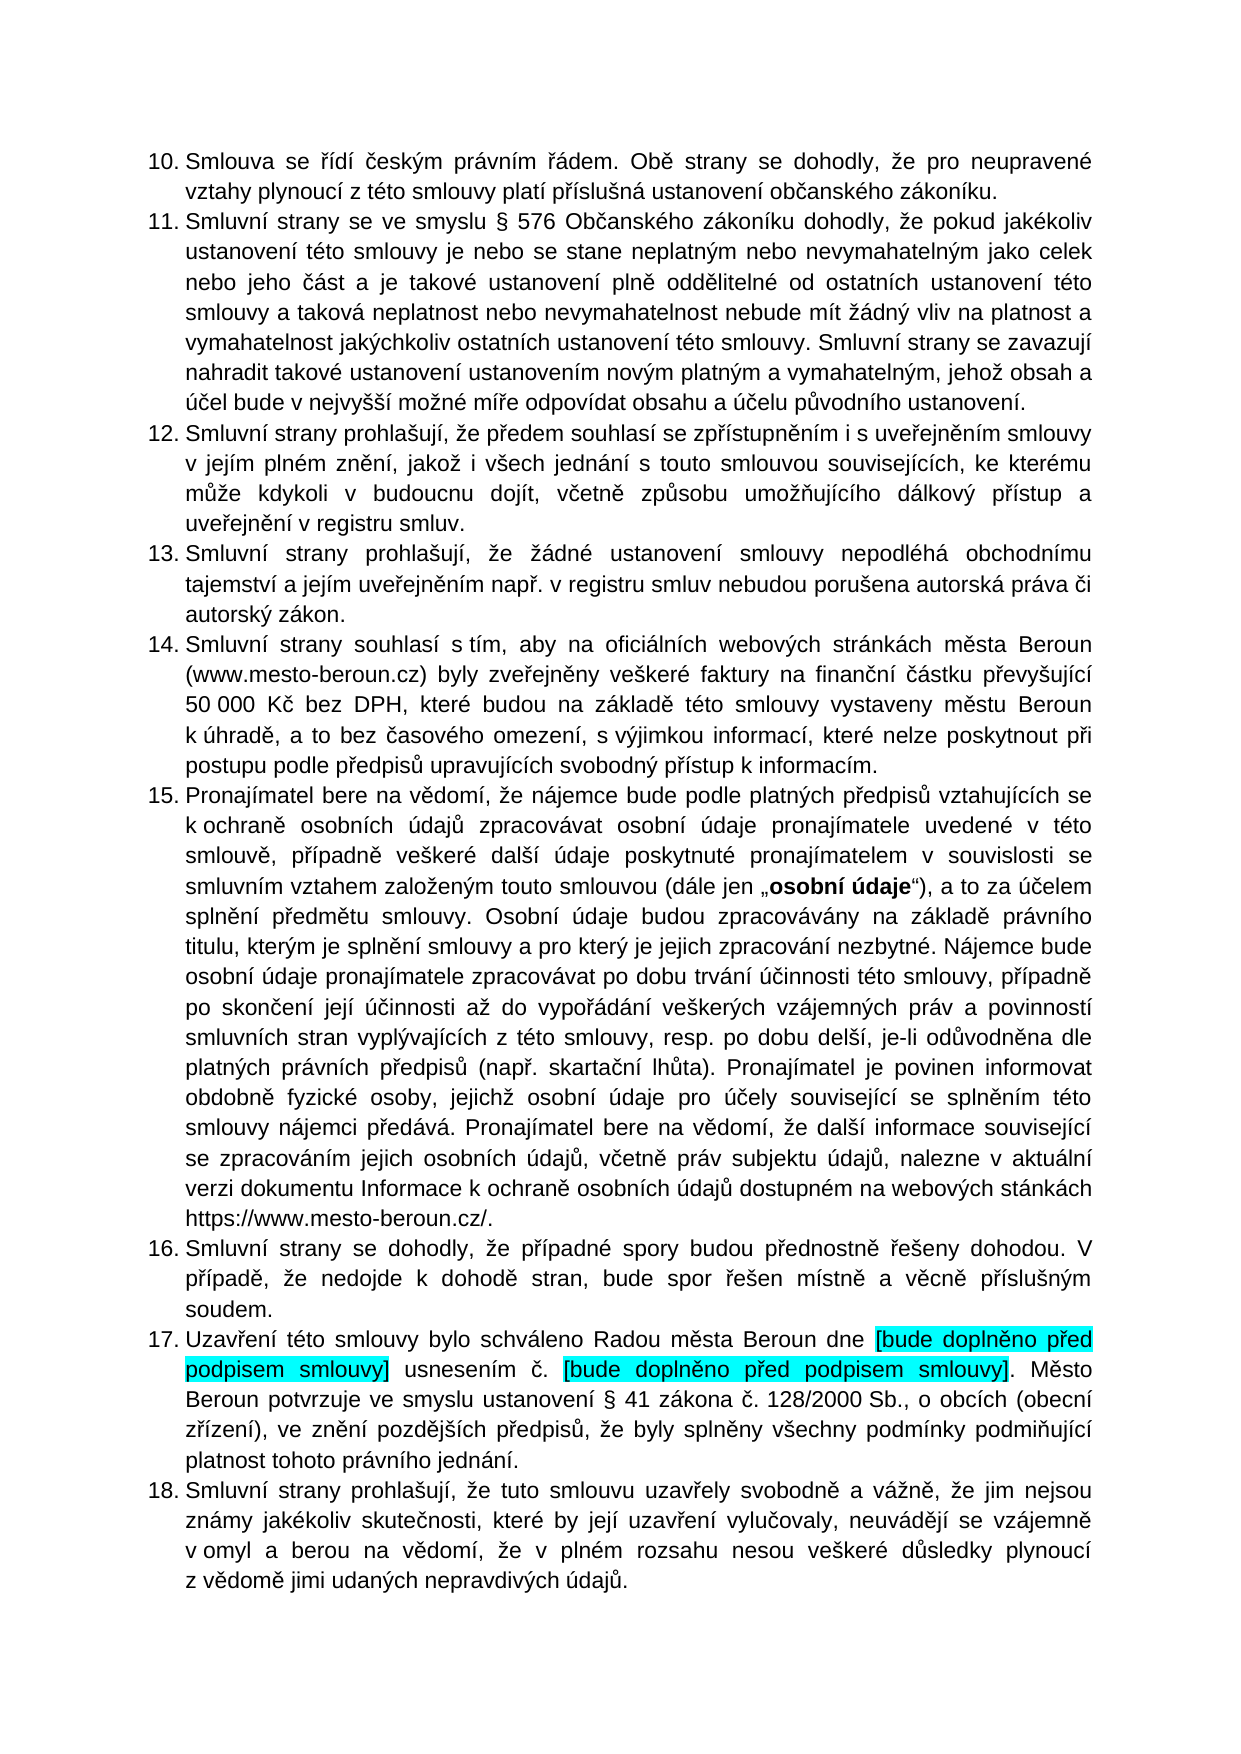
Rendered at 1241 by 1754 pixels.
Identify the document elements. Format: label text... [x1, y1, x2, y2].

list Uzavření této smlouvy bylo schváleno Radou města Beroun dne [bude doplněno před podpisem smlouvy] usnesením č. [bude doplněno před podpisem smlouvy]. Město Beroun potvrzuje ve smyslu ustanovení § 41 zákona č. 128/2000 Sb., o obcích (obecní zřízení), ve znění pozdějších předpisů, že byly splněny všechny podmínky podmiňující platnost tohoto právního jednání. [148, 1326, 1093, 1473]
list Smluvní strany souhlasí s tím, aby na oficiálních webových stránkách města Beroun (www.mesto-beroun.cz) byly zveřejněny veškeré faktury na finanční částku převyšující 50 000 Kč bez DPH, které budou na základě této smlouvy vystaveny městu Beroun k úhradě, a to bez časového omezení, s výjimkou informací, které nelze poskytnout při postupu podle předpisů upravujících svobodný přístup k informacím. [148, 631, 1093, 778]
list Smluvní strany se ve smyslu § 576 Občanského zákoníku dohodly, že pokud jakékoliv ustanovení této smlouvy je nebo se stane neplatným nebo nevymahatelným jako celek nebo jeho část a je takové ustanovení plně oddělitelné od ostatních ustanovení této smlouvy a taková neplatnost nebo nevymahatelnost nebude mít žádný vliv na platnost a vymahatelnost jakýchkoliv ostatních ustanovení této smlouvy. Smluvní strany se zavazují nahradit takové ustanovení ustanovením novým platným a vymahatelným, jehož obsah a účel bude v nejvyšší možné míře odpovídat obsahu a účelu původního ustanovení. [148, 208, 1093, 416]
list Smluvní strany prohlašují, že předem souhlasí se zpřístupněním i s uveřejněním smlouvy v jejím plném znění, jakož i všech jednání s touto smlouvou souvisejících, ke kterému může kdykoli v budoucnu dojít, včetně způsobu umožňujícího dálkový přístup a uveřejnění v registru smluv. [148, 419, 1093, 536]
list Pronajímatel bere na vědomí, že nájemce bude podle platných předpisů vztahujících se k ochraně osobních údajů zpracovávat osobní údaje pronajímatele uvedené v této smlouvě, případně veškeré další údaje poskytnuté pronajímatelem v souvislosti se smluvním vztahem založeným touto smlouvou (dále jen „osobní údaje“), a to za účelem splnění předmětu smlouvy. Osobní údaje budou zpracovávány na základě právního titulu, kterým je splnění smlouvy a pro který je jejich zpracování nezbytné. Nájemce bude osobní údaje pronajímatele zpracovávat po dobu trvání účinnosti této smlouvy, případně po skončení její účinnosti až do vypořádání veškerých vzájemných práv a povinností smluvních stran vyplývajících z této smlouvy, resp. po dobu delší, je-li odůvodněna dle platných právních předpisů (např. skartační lhůta). Pronajímatel je povinen informovat obdobně fyzické osoby, jejichž osobní údaje pro účely související se splněním této smlouvy nájemci předává. Pronajímatel bere na vědomí, že další informace související se zpracováním jejich osobních údajů, včetně práv subjektu údajů, nalezne v aktuální verzi dokumentu Informace k ochraně osobních údajů dostupném na webových stánkách https://www.mesto-beroun.cz/. [148, 782, 1093, 1231]
list Smluvní strany prohlašují, že žádné ustanovení smlouvy nepodléhá obchodnímu tajemství a jejím uveřejněním např. v registru smluv nebudou porušena autorská práva či autorský zákon. [148, 540, 1093, 627]
list Smluvní strany prohlašují, že tuto smlouvu uzavřely svobodně a vážně, že jim nejsou známy jakékoliv skutečnosti, které by její uzavření vylučovaly, neuvádějí se vzájemně v omyl a berou na vědomí, že v plném rozsahu nesou veškeré důsledky plynoucí z vědomě jimi udaných nepravdivých údajů. [148, 1477, 1093, 1594]
list Smluvní strany se dohodly, že případné spory budou přednostně řešeny dohodou. V případě, že nedojde k dohodě stran, bude spor řešen místně a věcně příslušným soudem. [148, 1235, 1093, 1322]
list Smlouva se řídí českým právním řádem. Obě strany se dohodly, že pro neupravené vztahy plynoucí z této smlouvy platí příslušná ustanovení občanského zákoníku. [148, 148, 1093, 204]
